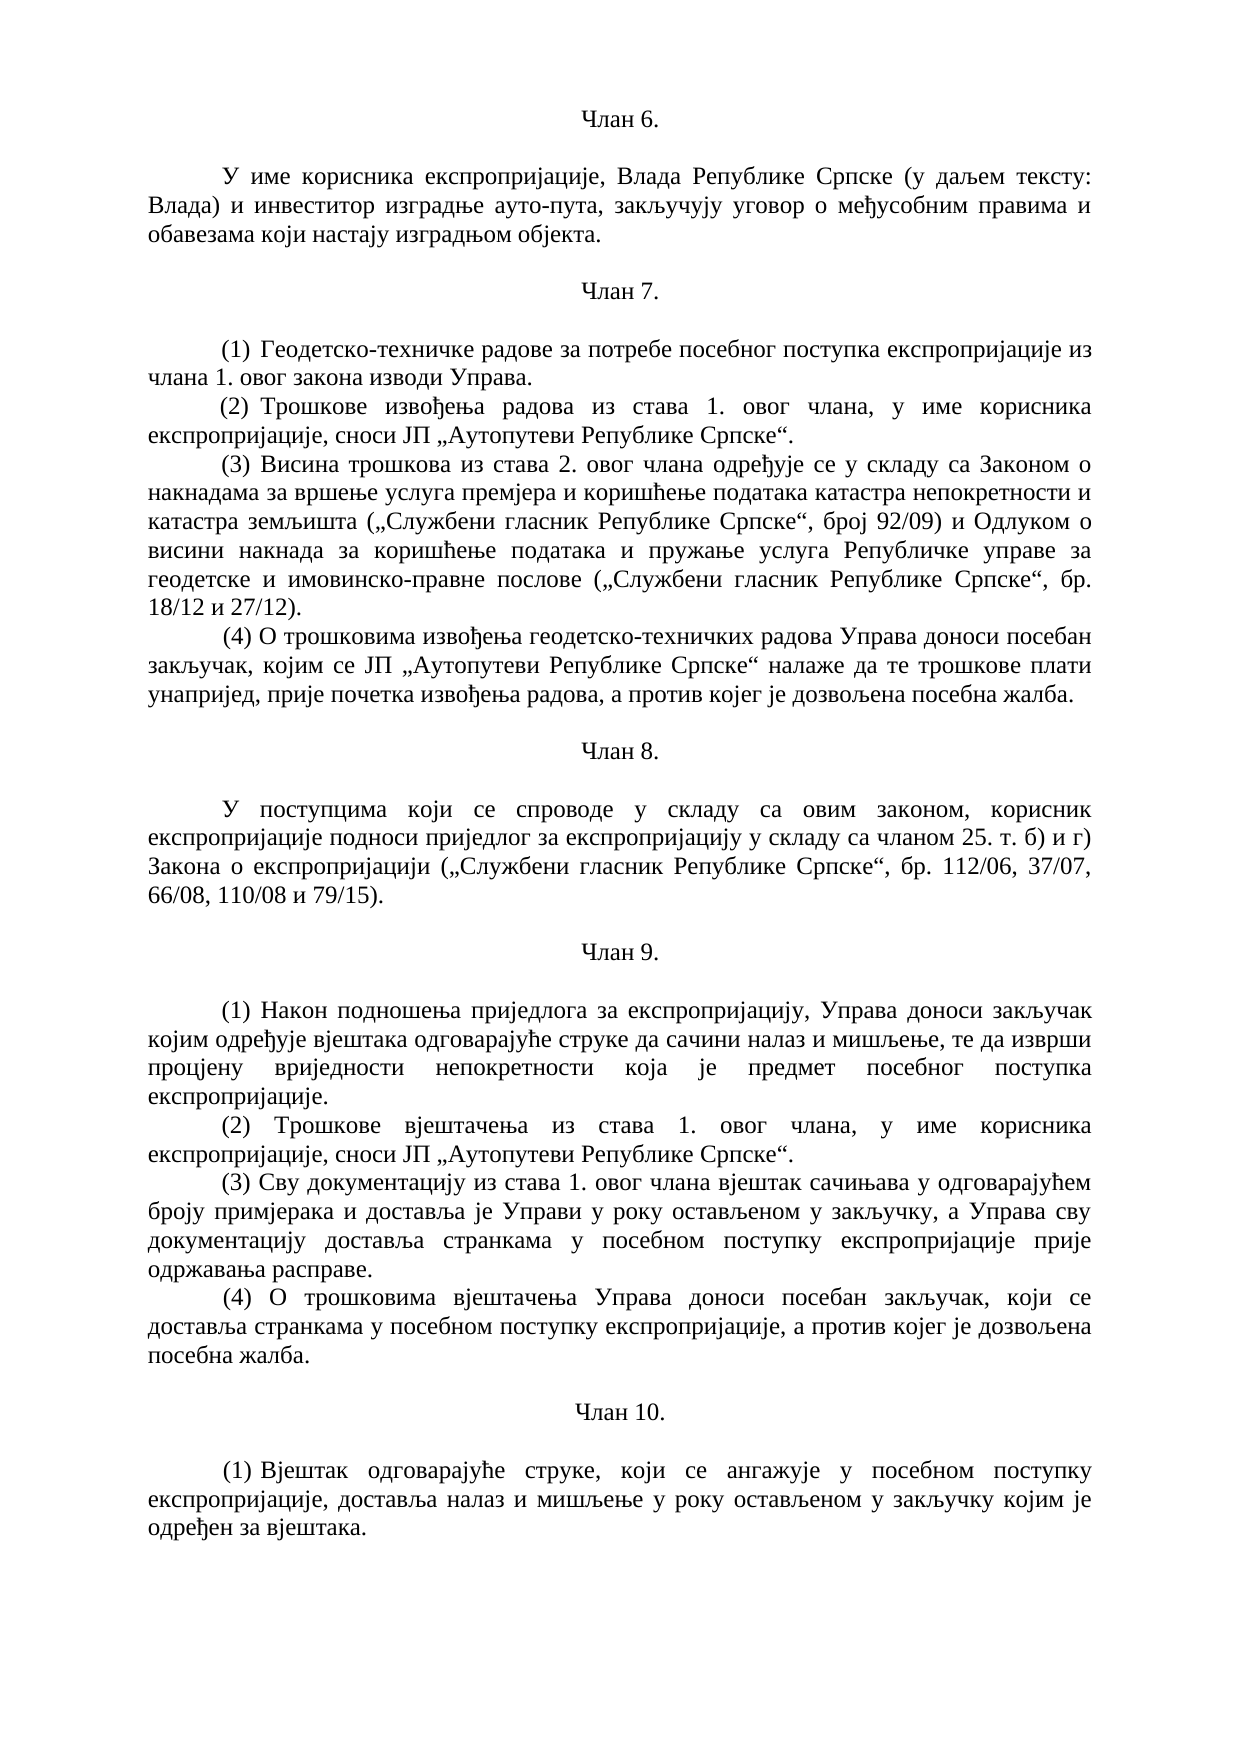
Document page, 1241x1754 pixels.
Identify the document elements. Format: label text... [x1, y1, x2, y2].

text (1) Након подношења приједлога за експропријацију, Управа доноси закључак којим одређује вјештакa одговарајуће струке да сачини налаз и мишљење, те да изврши процјену вриједности непокретности која је предмет посебног поступка експропријације. [148, 995, 1093, 1110]
text (2) Трошкове вјештачења из става 1. овог члана, у име корисника експропријације, сноси ЈП „Аутопутеви Републике Српске“. [148, 1110, 1093, 1167]
text Члан 9. [148, 937, 1093, 966]
text (4) О трошковима извођења геодетско-техничких радова Управа доноси посебан закључак, којим се ЈП „Аутопутеви Републике Српске“ налаже да те трошкове плати унапријед, прије почетка извођења радова, а против којег је дозвољена посебна жалба. [148, 621, 1093, 707]
list Вјештак одговарајуће струке, који се ангажује у посебном поступку експропријације, доставља налаз и мишљење у року остављеном у закључку којим је одређен за вјештака. [148, 1455, 1093, 1541]
list Геодетско-техничке радове за потребе посебног поступка експропријације из члана 1. овог закона изводи Управа. [148, 334, 1093, 391]
text Члан 6. [148, 104, 1093, 132]
text (4) О трошковима вјештачења Управа доноси посебан закључак, који се доставља странкама у посебном поступку експропријације, а против којег је дозвољена посебна жалба. [148, 1282, 1093, 1369]
text Члан 7. [148, 276, 1093, 305]
list Висина трошкова из става 2. овог члана одређује се у складу са Законом о накнадама за вршење услуга премјера и коришћење података катастра непокретности и катастра земљишта („Службени гласник Републике Српске“, број 92/09) и Одлуком о висини накнада за коришћење података и пружање услуга Републичке управе за геодетске и имовинско-правне послове („Службени гласник Републике Српске“, бр. 18/12 и 27/12). [148, 449, 1093, 621]
text У поступцима који се спроводе у складу са овим законом, корисник експропријације подноси приједлог за експропријацију у складу са чланом 25. т. б) и г) Закона о експропријацији („Службени гласник Републике Српске“, бр. 112/06, 37/07, 66/08, 110/08 и 79/15). [148, 794, 1093, 909]
text (3) Сву документацију из става 1. овог члана вјештак сачињава у одговарајућем броју примјерака и доставља је Управи у року остављеном у закључку, а Управа сву документацију доставља странкама у посебном поступку експропријације прије одржавања расправе. [148, 1167, 1093, 1282]
text Члан 10. [148, 1397, 1093, 1426]
list Трошкове извођења радова из става 1. овог члана, у име корисника експропријације, сноси ЈП „Аутопутеви Републике Српске“. [148, 391, 1093, 449]
text Члан 8. [148, 736, 1093, 765]
text У име корисника експропријације, Влада Републике Српске (у даљем тексту: Влада) и инвеститор изградње ауто-пута, закључују уговор о међусобним правима и обавезама који настају изградњом објекта. [148, 161, 1093, 247]
